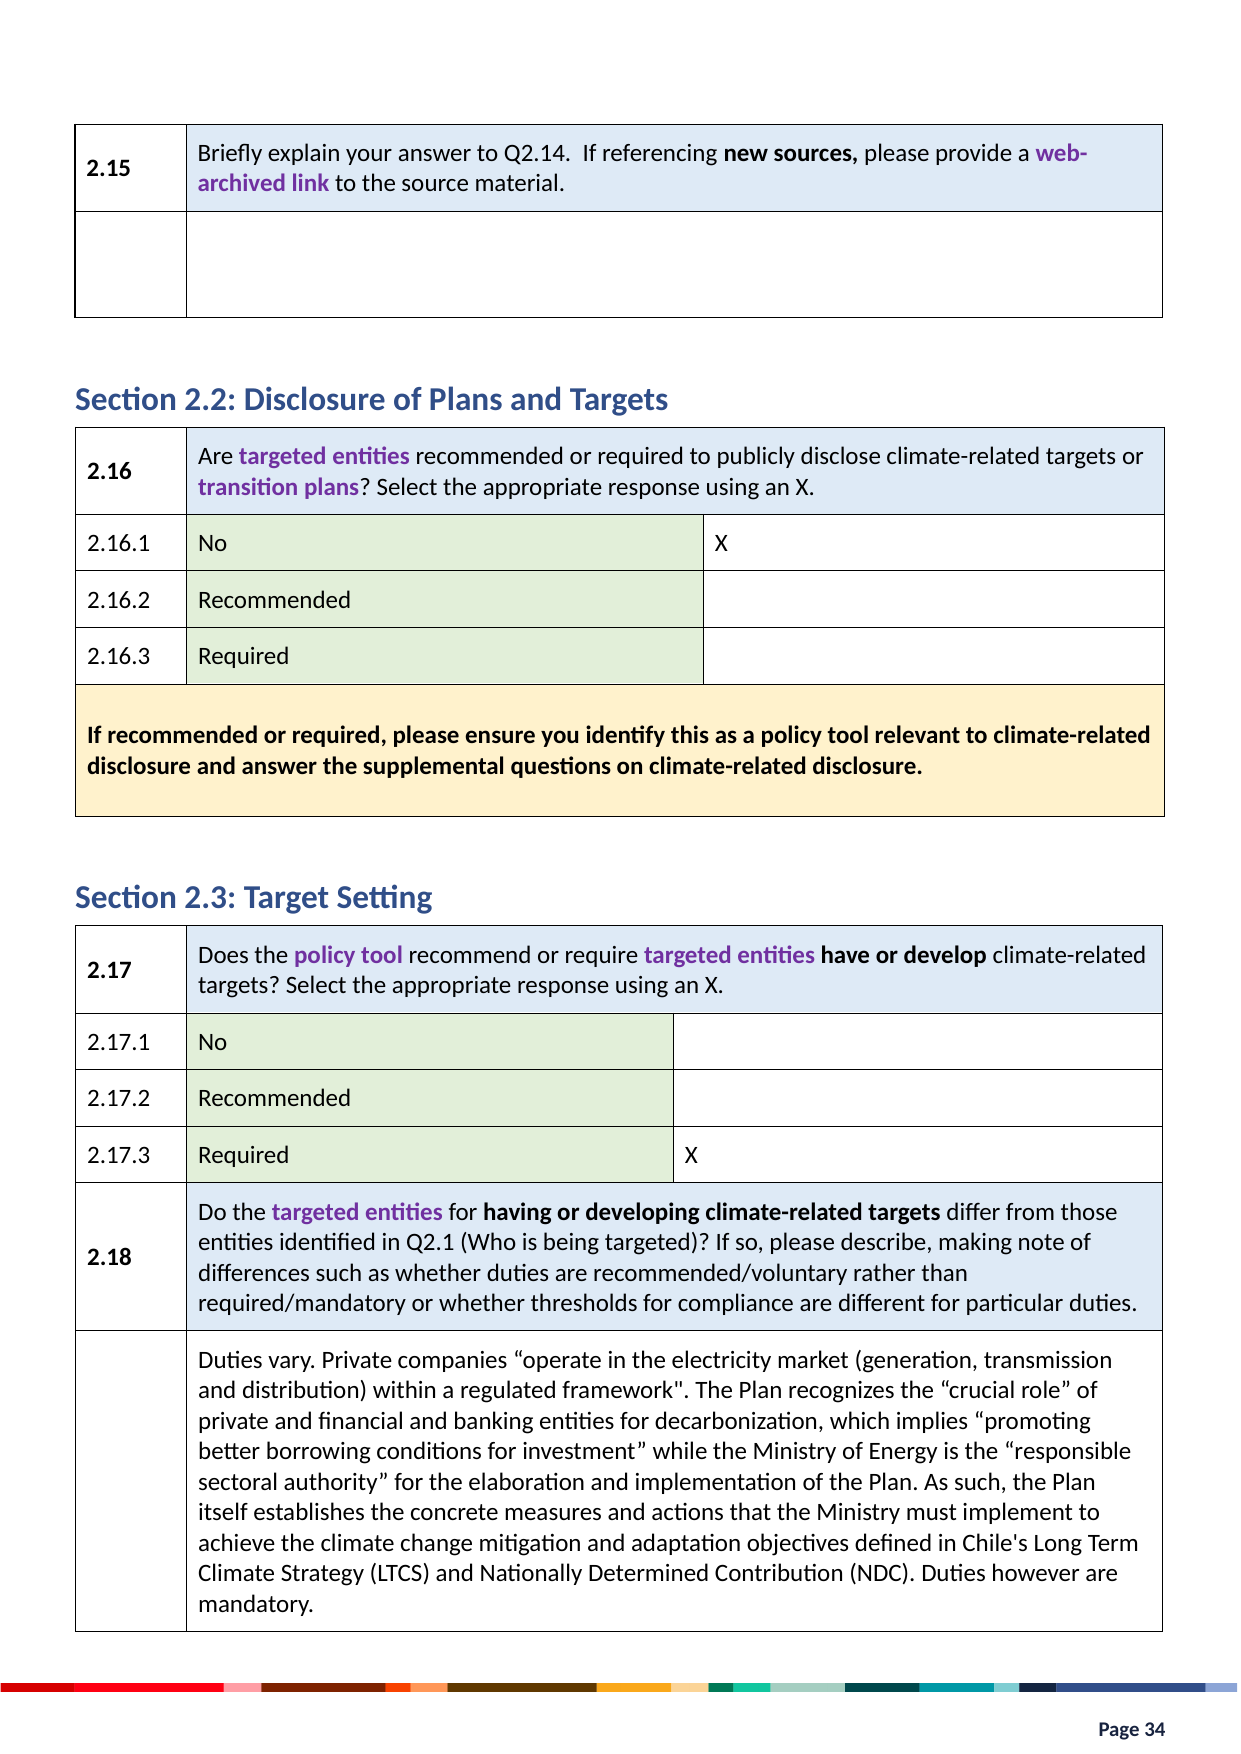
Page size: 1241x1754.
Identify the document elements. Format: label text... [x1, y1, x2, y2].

subtitle Section 2.3: Target Setting [75, 876, 1165, 917]
table_cell If recommended or required, please ensure you identify this as a policy tool relevant to climate-related disclosure and answer the supplemental questions on climate-related disclosure. [76, 685, 1164, 816]
table_cell 2.17.3 [76, 1127, 186, 1182]
table_cell [187, 212, 1162, 317]
table_cell Required [187, 628, 703, 683]
table_header Does the policy tool recommend or require targeted entities have or develop climate-related targets? Select the appropriate response using an X. [187, 926, 1162, 1012]
table_cell [704, 628, 1164, 683]
table_cell [704, 571, 1164, 627]
table_cell No [187, 515, 703, 570]
table_cell Recommended [187, 571, 703, 627]
table_cell Duties vary. Private companies “operate in the electricity market (generation, transmission and distribution) within a regulated framework". The Plan recognizes the “crucial role” of private and financial and banking entities for decarbonization, which implies “promoting better borrowing conditions for investment” while the Ministry of Energy is the “responsible sectoral authority” for the elaboration and implementation of the Plan. As such, the Plan itself establishes the concrete measures and actions that the Ministry must implement to achieve the climate change mitigation and adaptation objectives defined in Chile's Long Term Climate Strategy (LTCS) and Nationally Determined Contribution (NDC). Duties however are mandatory. [187, 1331, 1162, 1631]
picture [0, 1683, 1236, 1692]
table_header 2.17 [76, 926, 186, 1012]
table_cell No [187, 1014, 673, 1069]
table_cell 2.18 [76, 1183, 186, 1330]
table_cell X [704, 515, 1164, 570]
table_header 2.16 [76, 428, 186, 514]
subtitle Section 2.2: Disclosure of Plans and Targets [75, 378, 1165, 418]
table_cell 2.17.2 [76, 1070, 186, 1126]
table_cell 2.15 [76, 125, 186, 211]
table_cell [76, 1331, 186, 1631]
table_cell Do the targeted entities for having or developing climate-related targets differ from those entities identified in Q2.1 (Who is being targeted)? If so, please describe, making note of differences such as whether duties are recommended/voluntary rather than required/mandatory or whether thresholds for compliance are different for particular duties. [187, 1183, 1162, 1330]
table_cell 2.16.2 [76, 571, 186, 627]
table_cell [674, 1014, 1162, 1069]
table_cell 2.16.1 [76, 515, 186, 570]
table_cell X [674, 1127, 1162, 1182]
table_cell 2.16.3 [76, 628, 186, 683]
table_cell Recommended [187, 1070, 673, 1126]
table_cell 2.17.1 [76, 1014, 186, 1069]
table_cell [76, 212, 186, 317]
table_cell Briefly explain your answer to Q2.14. If referencing new sources, please provide a web-archived link to the source material. [187, 125, 1162, 211]
table_cell [674, 1070, 1162, 1126]
table_cell Required [187, 1127, 673, 1182]
table_header Are targeted entities recommended or required to publicly disclose climate-related targets or transition plans? Select the appropriate response using an X. [187, 428, 1164, 514]
